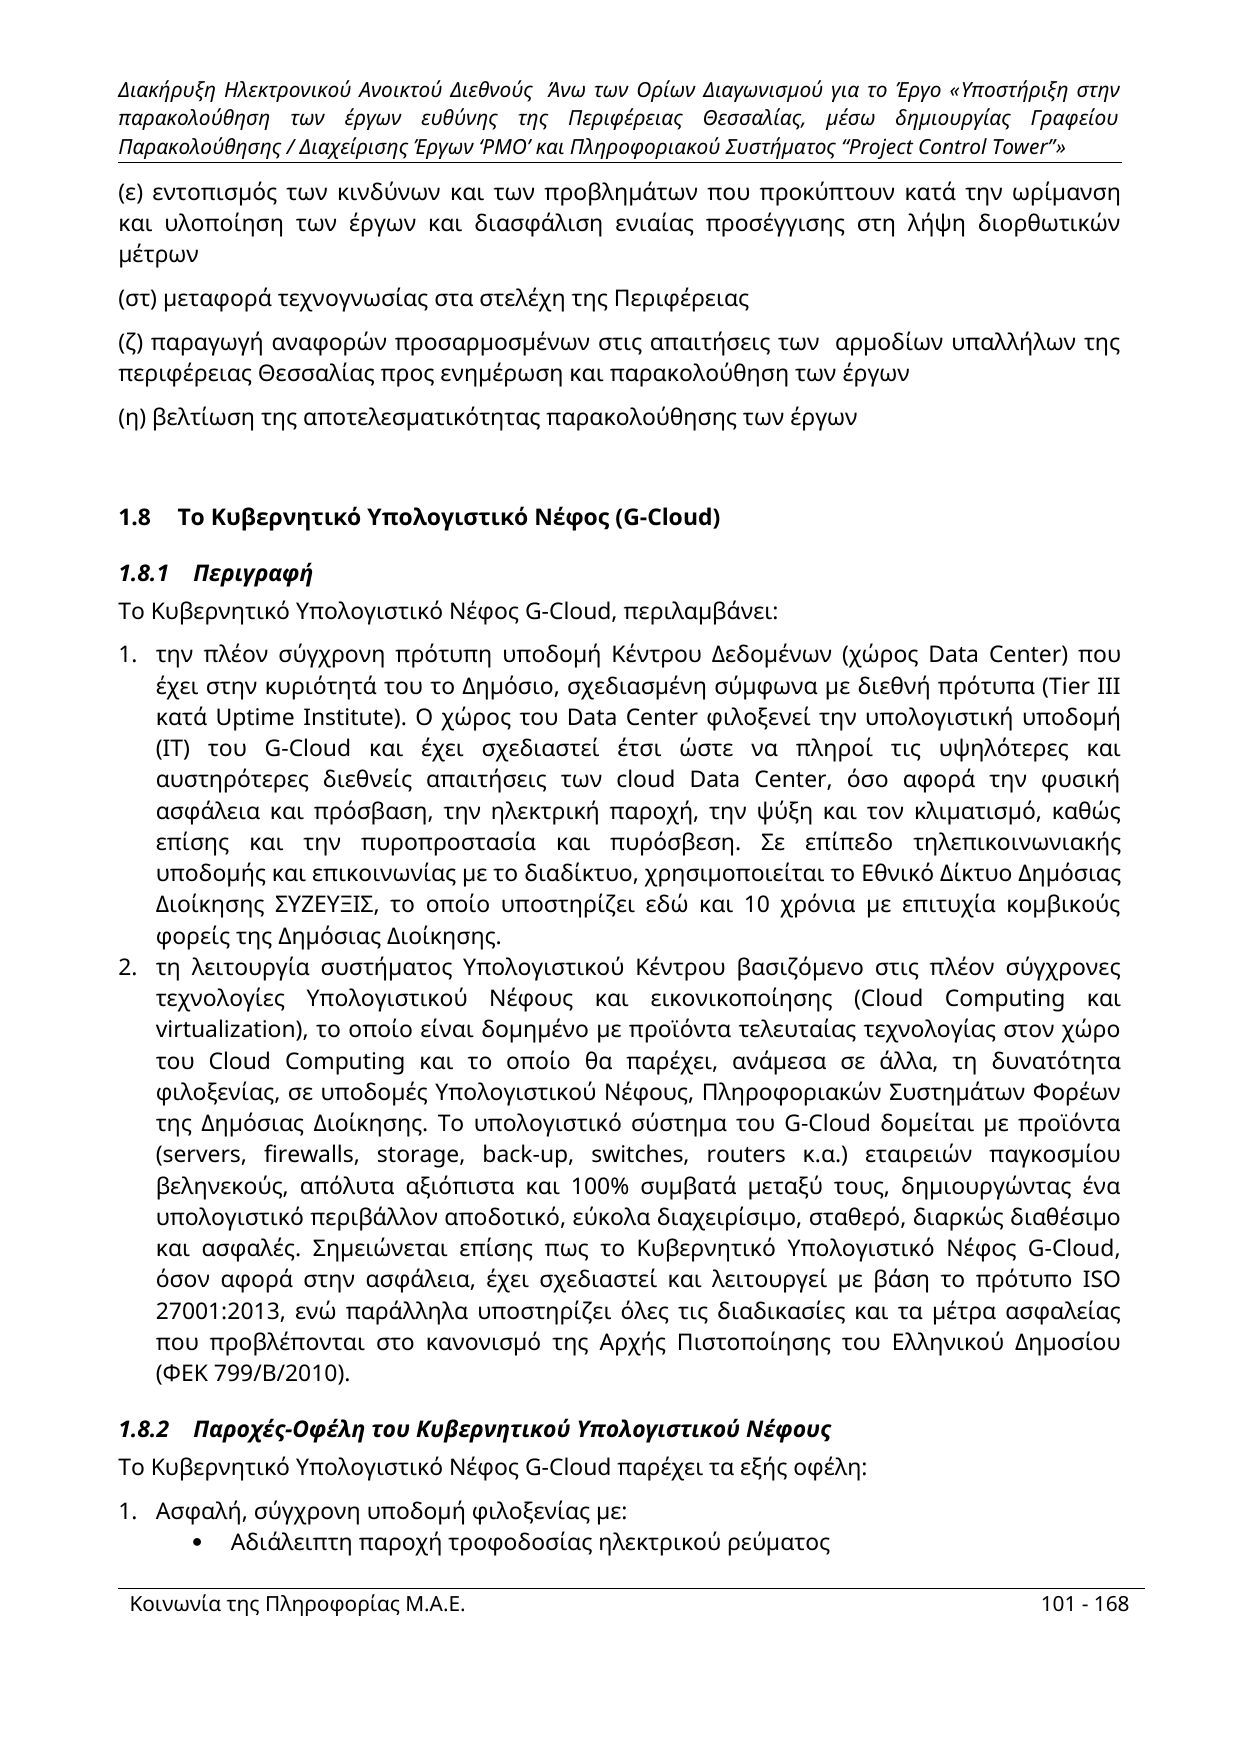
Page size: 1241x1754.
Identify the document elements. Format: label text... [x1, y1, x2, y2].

text Το Κυβερνητικό Υπολογιστικό Νέφος G-Cloud παρέχει τα εξής οφέλη: [118, 1451, 1122, 1482]
text Περιγραφή [118, 557, 1122, 588]
text Παροχές-Οφέλη του Κυβερνητικού Υπολογιστικού Νέφους [118, 1413, 1122, 1445]
text (στ) μεταφορά τεχνογνωσίας στα στελέχη της Περιφέρειας [118, 282, 1122, 313]
text Το Κυβερνητικό Υπολογιστικό Νέφος (G-Cloud) [118, 501, 1122, 532]
list την πλέον σύγχρονη πρότυπη υποδομή Κέντρου Δεδομένων (χώρος Data Center) που έχει στην κυριότητά του το Δημόσιο, σχεδιασμένη σύμφωνα με διεθνή πρότυπα (Tier III κατά Uptime Institute). Ο χώρος του Data Center φιλοξενεί την υπολογιστική υποδομή (ΙΤ) του G-Cloud και έχει σχεδιαστεί έτσι ώστε να πληροί τις υψηλότερες και αυστηρότερες διεθνείς απαιτήσεις των cloud Data Center, όσο αφορά την φυσική ασφάλεια και πρόσβαση, την ηλεκτρική παροχή, την ψύξη και τον κλιματισμό, καθώς επίσης και την πυροπροστασία και πυρόσβεση. Σε επίπεδο τηλεπικοινωνιακής υποδομής και επικοινωνίας με το διαδίκτυο, χρησιμοποιείται το Εθνικό Δίκτυο Δημόσιας Διοίκησης ΣΥΖΕΥΞΙΣ, το οποίο υποστηρίζει εδώ και 10 χρόνια με επιτυχία κομβικούς φορείς της Δημόσιας Διοίκησης. [118, 638, 1122, 951]
text (η) βελτίωση της αποτελεσματικότητας παρακολούθησης των έργων [118, 401, 1122, 432]
list τη λειτουργία συστήματος Υπολογιστικού Κέντρου βασιζόμενο στις πλέον σύγχρονες τεχνολογίες Υπολογιστικού Νέφους και εικονικοποίησης (Cloud Computing και virtualization), το οποίο είναι δομημένο με προϊόντα τελευταίας τεχνολογίας στον χώρο του Cloud Computing και το οποίο θα παρέχει, ανάμεσα σε άλλα, τη δυνατότητα φιλοξενίας, σε υποδομές Υπολογιστικού Νέφους, Πληροφοριακών Συστημάτων Φορέων της Δημόσιας Διοίκησης. Το υπολογιστικό σύστημα του G-Cloud δομείται με προϊόντα (servers, firewalls, storage, back-up, switches, routers κ.α.) εταιρειών παγκοσμίου βεληνεκούς, απόλυτα αξιόπιστα και 100% συμβατά μεταξύ τους, δημιουργώντας ένα υπολογιστικό περιβάλλον αποδοτικό, εύκολα διαχειρίσιμο, σταθερό, διαρκώς διαθέσιμο και ασφαλές. Σημειώνεται επίσης πως το Κυβερνητικό Υπολογιστικό Νέφος G-Cloud, όσον αφορά στην ασφάλεια, έχει σχεδιαστεί και λειτουργεί με βάση το πρότυπο ISO 27001:2013, ενώ παράλληλα υποστηρίζει όλες τις διαδικασίες και τα μέτρα ασφαλείας που προβλέπονται στο κανονισμό της Αρχής Πιστοποίησης του Ελληνικού Δημοσίου (ΦΕΚ 799/Β/2010). [118, 951, 1122, 1388]
text (ε) εντοπισμός των κινδύνων και των προβλημάτων που προκύπτουν κατά την ωρίμανση και υλοποίηση των έργων και διασφάλιση ενιαίας προσέγγισης στη λήψη διορθωτικών μέτρων [118, 176, 1122, 270]
list Ασφαλή, σύγχρονη υποδομή φιλοξενίας με: [118, 1495, 1122, 1526]
list Αδιάλειπτη παροχή τροφοδοσίας ηλεκτρικού ρεύματος [193, 1526, 1122, 1557]
text Το Κυβερνητικό Υπολογιστικό Νέφος G-Cloud, περιλαμβάνει: [118, 595, 1122, 626]
text (ζ) παραγωγή αναφορών προσαρμοσμένων στις απαιτήσεις των αρμοδίων υπαλλήλων της περιφέρειας Θεσσαλίας προς ενημέρωση και παρακολούθηση των έργων [118, 326, 1122, 388]
